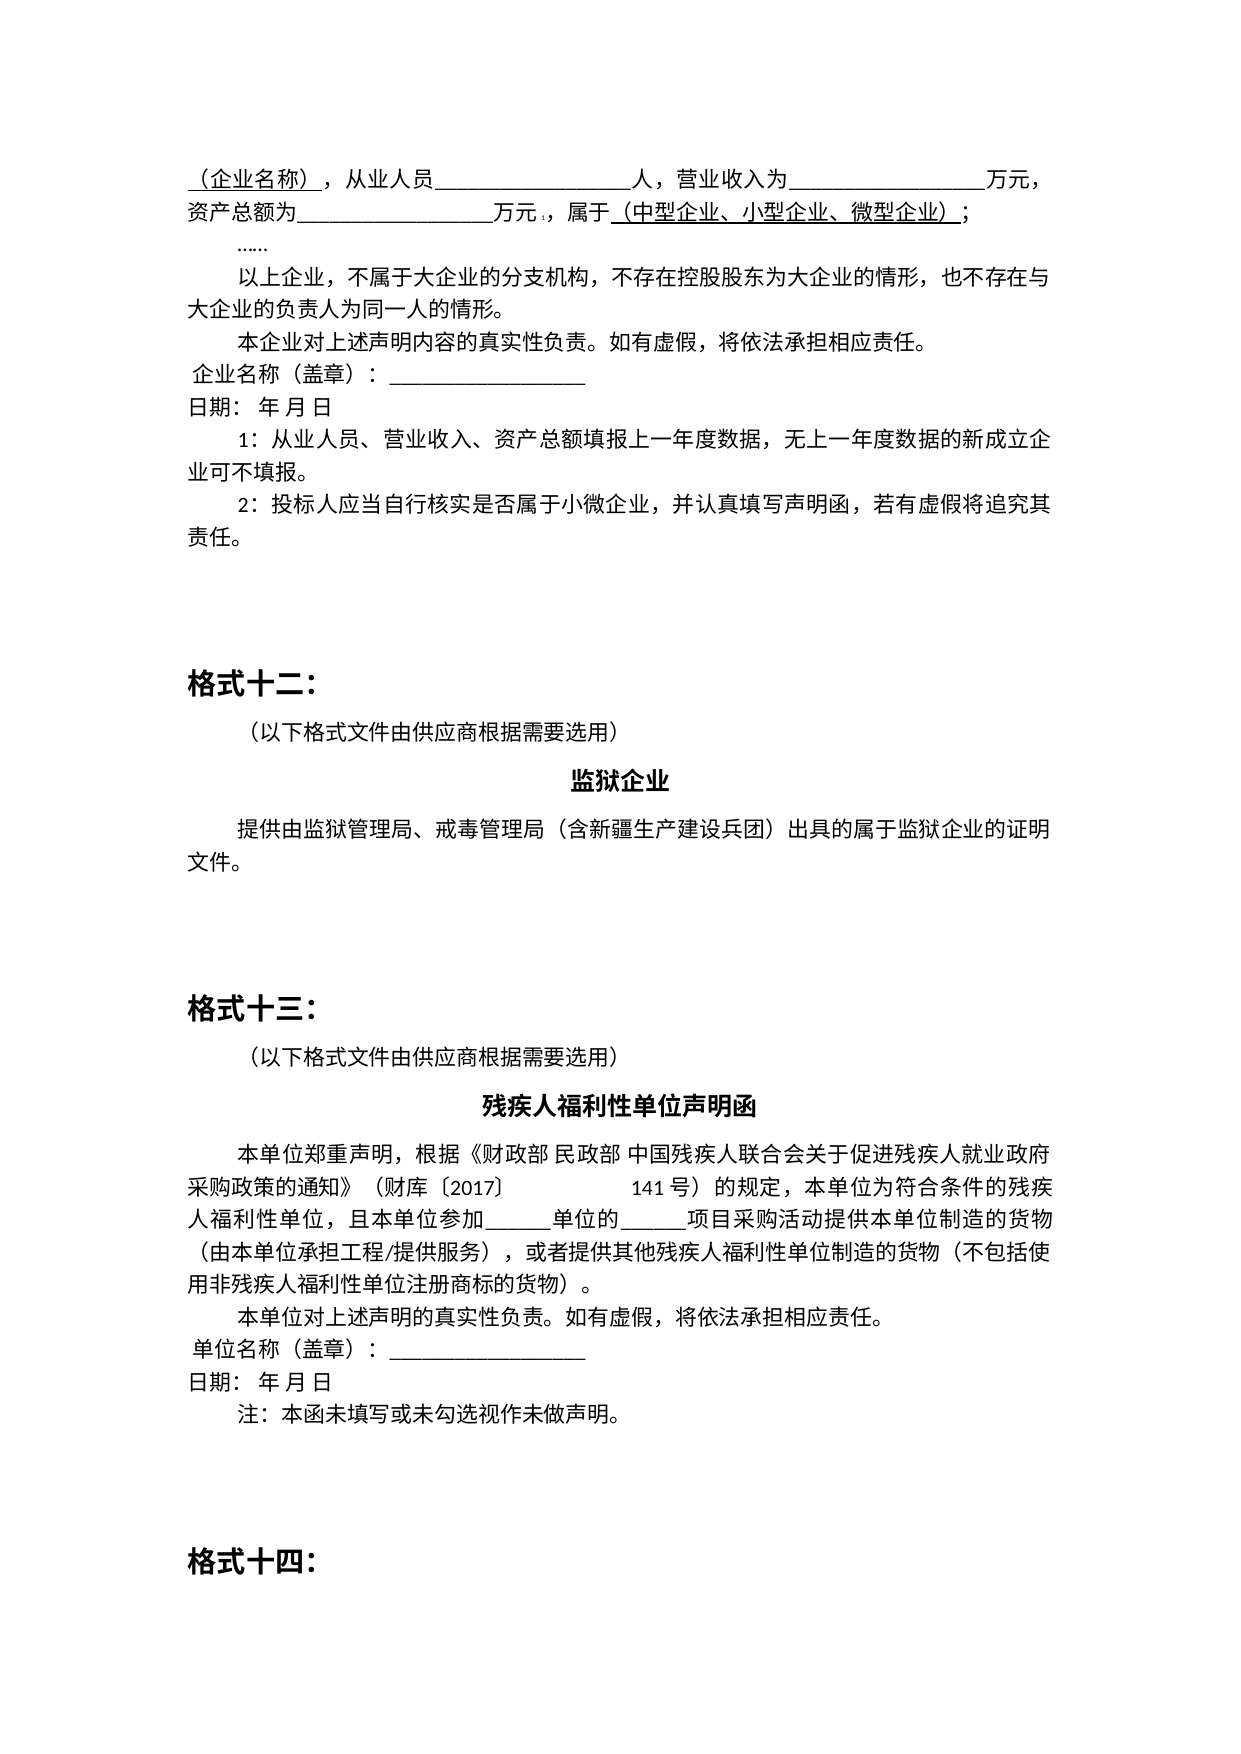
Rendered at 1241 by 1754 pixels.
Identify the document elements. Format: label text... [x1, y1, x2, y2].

text 本单位对上述声明的真实性负责。如有虚假，将依法承担相应责任。 [187, 1299, 1053, 1332]
text 残疾人福利性单位声明函 [187, 1072, 1053, 1137]
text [187, 162, 1053, 227]
text 企业名称（盖章）：__________________ [187, 357, 1053, 389]
text 本企业对上述声明内容的真实性负责。如有虚假，将依法承担相应责任。 [187, 324, 1053, 357]
text 单位名称（盖章）：__________________ [187, 1332, 1053, 1364]
text 格式十三： [187, 974, 1053, 1039]
text 提供由监狱管理局、戒毒管理局（含新疆生产建设兵团）出具的属于监狱企业的证明文件。 [187, 812, 1053, 877]
text 2：投标人应当自行核实是否属于小微企业，并认真填写声明函，若有虚假将追究其责任。 [187, 487, 1053, 552]
text 格式十四： [187, 1527, 1053, 1592]
text 格式十二： [187, 649, 1053, 714]
text 以上企业，不属于大企业的分支机构，不存在控股股东为大企业的情形，也不存在与大企业的负责人为同一人的情形。 [187, 259, 1053, 324]
text （以下格式文件由供应商根据需要选用） [187, 1039, 1053, 1072]
text 监狱企业 [187, 747, 1053, 812]
text …… [187, 227, 1053, 259]
text 日期： 年 月 日 [187, 389, 1053, 422]
text （以下格式文件由供应商根据需要选用） [187, 714, 1053, 747]
text 1：从业人员、营业收入、资产总额填报上一年度数据，无上一年度数据的新成立企业可不填报。 [187, 422, 1053, 487]
text 本单位郑重声明，根据《财政部 民政部 中国残疾人联合会关于促进残疾人就业政府采购政策的通知》（财库〔2017〕 141号）的规定，本单位为符合条件的残疾人福利性单位，且本单位参加______单位的______项目采购活动提供本单位制造的货物（由本单位承担工程/提供服务），或者提供其他残疾人福利性单位制造的货物（不包括使用非残疾人福利性单位注册商标的货物）。 [187, 1137, 1053, 1299]
text 日期： 年 月 日 [187, 1364, 1053, 1397]
text 注：本函未填写或未勾选视作未做声明。 [187, 1397, 1053, 1429]
